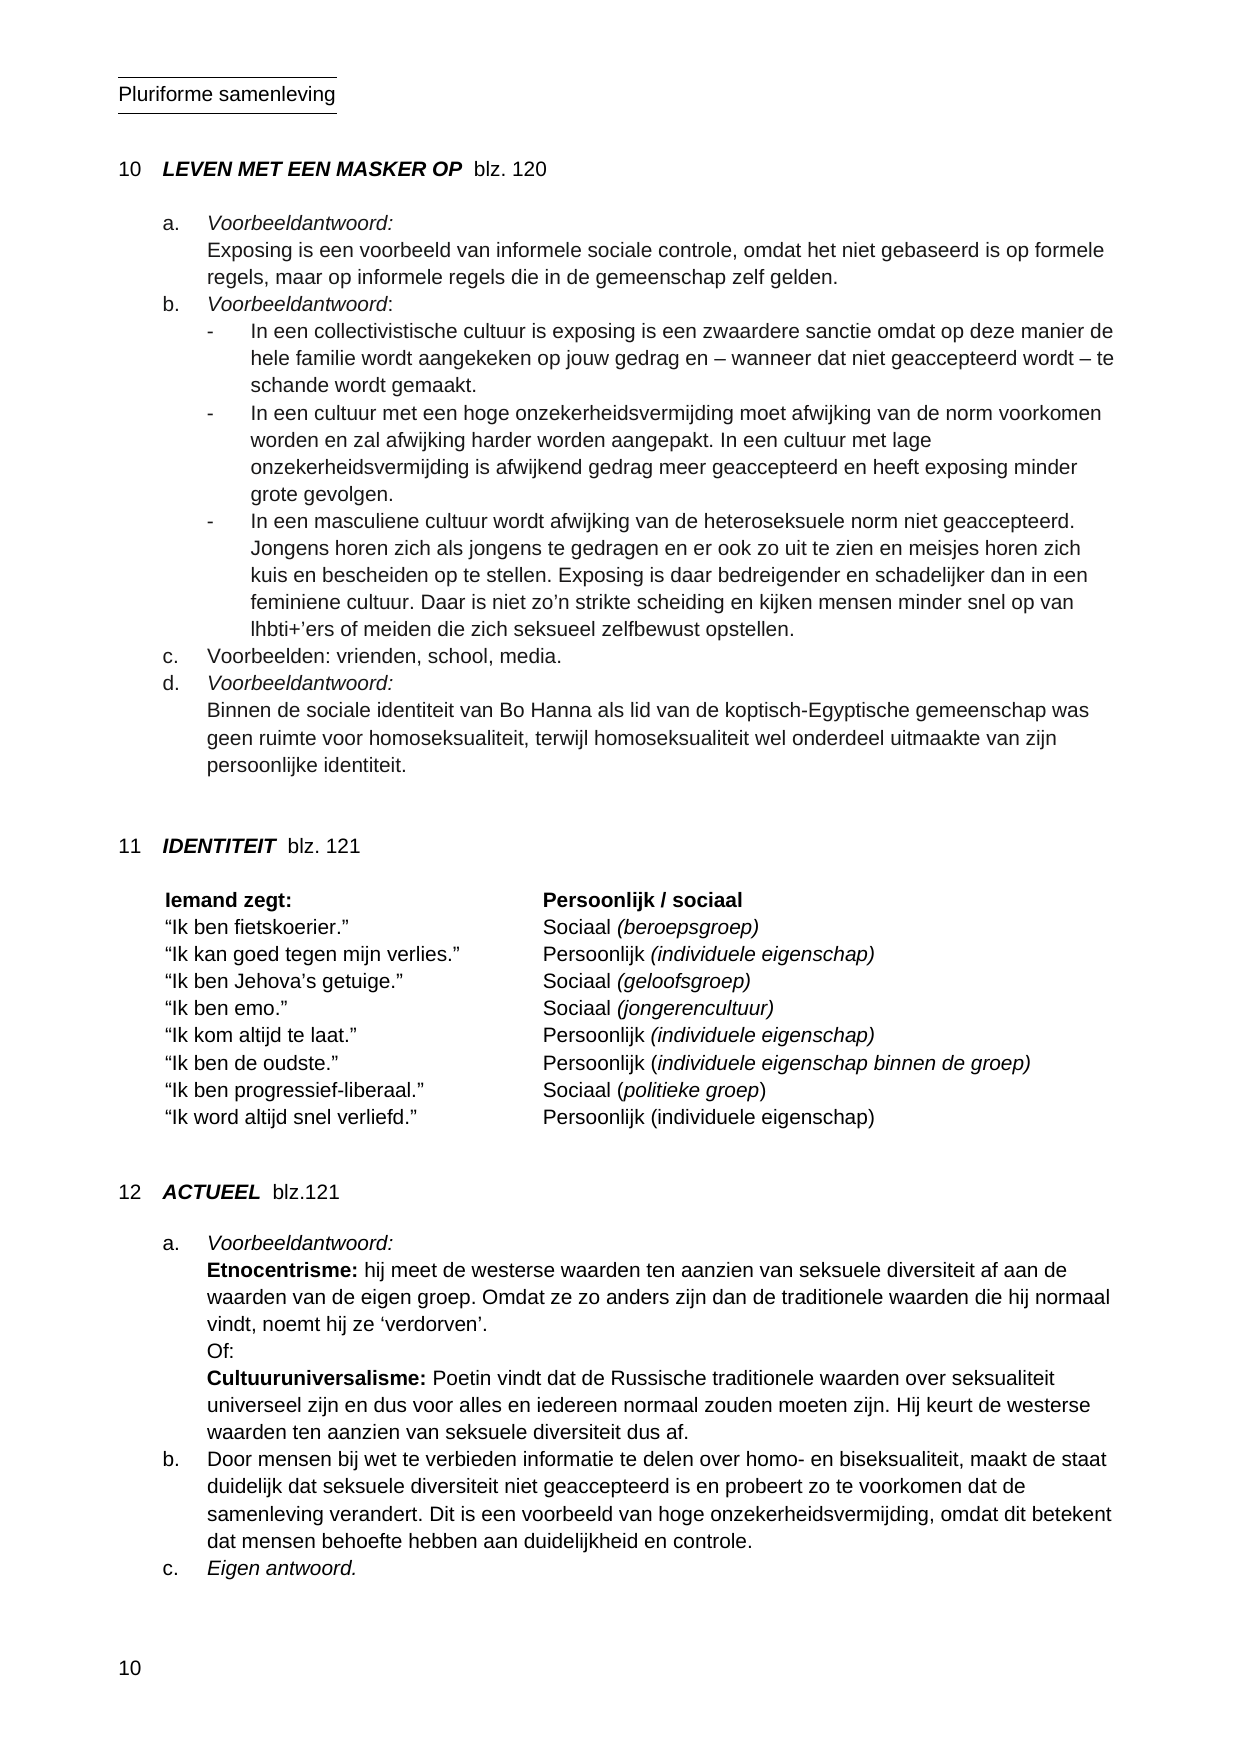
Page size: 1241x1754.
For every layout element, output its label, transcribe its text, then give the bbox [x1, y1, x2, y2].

table_cell “Ik ben emo.” [154, 993, 531, 1020]
table_cell Persoonlijk (individuele eigenschap) [531, 1101, 1078, 1128]
text Etnocentrisme: hij meet de westerse waarden ten aanzien van seksuele diversiteit af aan de waarden van de eigen groep. Omdat ze zo anders zijn dan de traditionele waarden die hij normaal vindt, noemt hij ze ‘verdorven’. [207, 1254, 1122, 1336]
table_header Iemand zegt: [154, 885, 531, 912]
table_cell “Ik kom altijd te laat.” [154, 1020, 531, 1047]
text a. Voorbeeldantwoord: [162, 208, 1122, 235]
table_cell Sociaal (beroepsgroep) [531, 912, 1078, 939]
table_cell “Ik ben Jehova’s getuige.” [154, 966, 531, 993]
text - In een cultuur met een hoge onzekerheidsvermijding moet afwijking van de norm voorkomen worden en zal afwijking harder worden aangepakt. In een cultuur met lage onzekerheidsvermijding is afwijkend gedrag meer geaccepteerd en heeft exposing minder grote gevolgen. [207, 397, 1122, 506]
text 10 Leven met een masker op blz. 120 [118, 153, 1122, 181]
table_cell Persoonlijk (individuele eigenschap binnen de groep) [531, 1047, 1078, 1074]
table_cell Persoonlijk (individuele eigenschap) [531, 939, 1078, 966]
list d. Voorbeeldantwoord: [162, 668, 1122, 695]
text Exposing is een voorbeeld van informele sociale controle, omdat het niet gebaseerd is op formele regels, maar op informele regels die in de gemeenschap zelf gelden. [207, 235, 1122, 289]
text c. Eigen antwoord. [162, 1552, 1122, 1579]
table_cell “Ik kan goed tegen mijn verlies.” [154, 939, 531, 966]
text Binnen de sociale identiteit van Bo Hanna als lid van de koptisch-Egyptische gemeenschap was geen ruimte voor homoseksualiteit, terwijl homoseksualiteit wel onderdeel uitmaakte van zijn persoonlijke identiteit. [207, 695, 1122, 776]
text Of: [207, 1336, 1122, 1363]
table_cell “Ik word altijd snel verliefd.” [154, 1101, 531, 1128]
table_cell Persoonlijk (individuele eigenschap) [531, 1020, 1078, 1047]
text Cultuuruniversalisme: Poetin vindt dat de Russische traditionele waarden over seksualiteit universeel zijn en dus voor alles en iedereen normaal zouden moeten zijn. Hij keurt de westerse waarden ten aanzien van seksuele diversiteit dus af. [207, 1363, 1122, 1444]
table_cell Sociaal (politieke groep) [531, 1074, 1078, 1101]
text b. Voorbeeldantwoord: [162, 289, 1122, 316]
text b. Door mensen bij wet te verbieden informatie te delen over homo- en biseksualiteit, maakt de staat duidelijk dat seksuele diversiteit niet geaccepteerd is en probeert zo te voorkomen dat de samenleving verandert. Dit is een voorbeeld van hoge onzekerheidsvermijding, omdat dit betekent dat mensen behoefte hebben aan duidelijkheid en controle. [162, 1444, 1122, 1552]
table_cell Sociaal (jongerencultuur) [531, 993, 1078, 1020]
text c. Voorbeelden: vrienden, school, media. [162, 641, 1122, 668]
table_cell “Ik ben progressief-liberaal.” [154, 1074, 531, 1101]
text a. Voorbeeldantwoord: [162, 1227, 1122, 1254]
table_cell “Ik ben fietskoerier.” [154, 912, 531, 939]
table_header Persoonlijk / sociaal [531, 885, 1078, 912]
text 11 IDENTITEIT blz. 121 [118, 831, 1122, 858]
text - In een collectivistische cultuur is exposing is een zwaardere sanctie omdat op deze manier de hele familie wordt aangekeken op jouw gedrag en – wanneer dat niet geaccepteerd wordt – te schande wordt gemaakt. [207, 316, 1122, 397]
table_cell “Ik ben de oudste.” [154, 1047, 531, 1074]
text 12 ACTUEEL blz.121 [118, 1176, 1122, 1203]
text - In een masculiene cultuur wordt afwijking van de heteroseksuele norm niet geaccepteerd. Jongens horen zich als jongens te gedragen en er ook zo uit te zien en meisjes horen zich kuis en bescheiden op te stellen. Exposing is daar bedreigender en schadelijker dan in een feminiene cultuur. Daar is niet zo’n strikte scheiding en kijken mensen minder snel op van lhbti+’ers of meiden die zich seksueel zelfbewust opstellen. [207, 506, 1122, 641]
table_cell Sociaal (geloofsgroep) [531, 966, 1078, 993]
